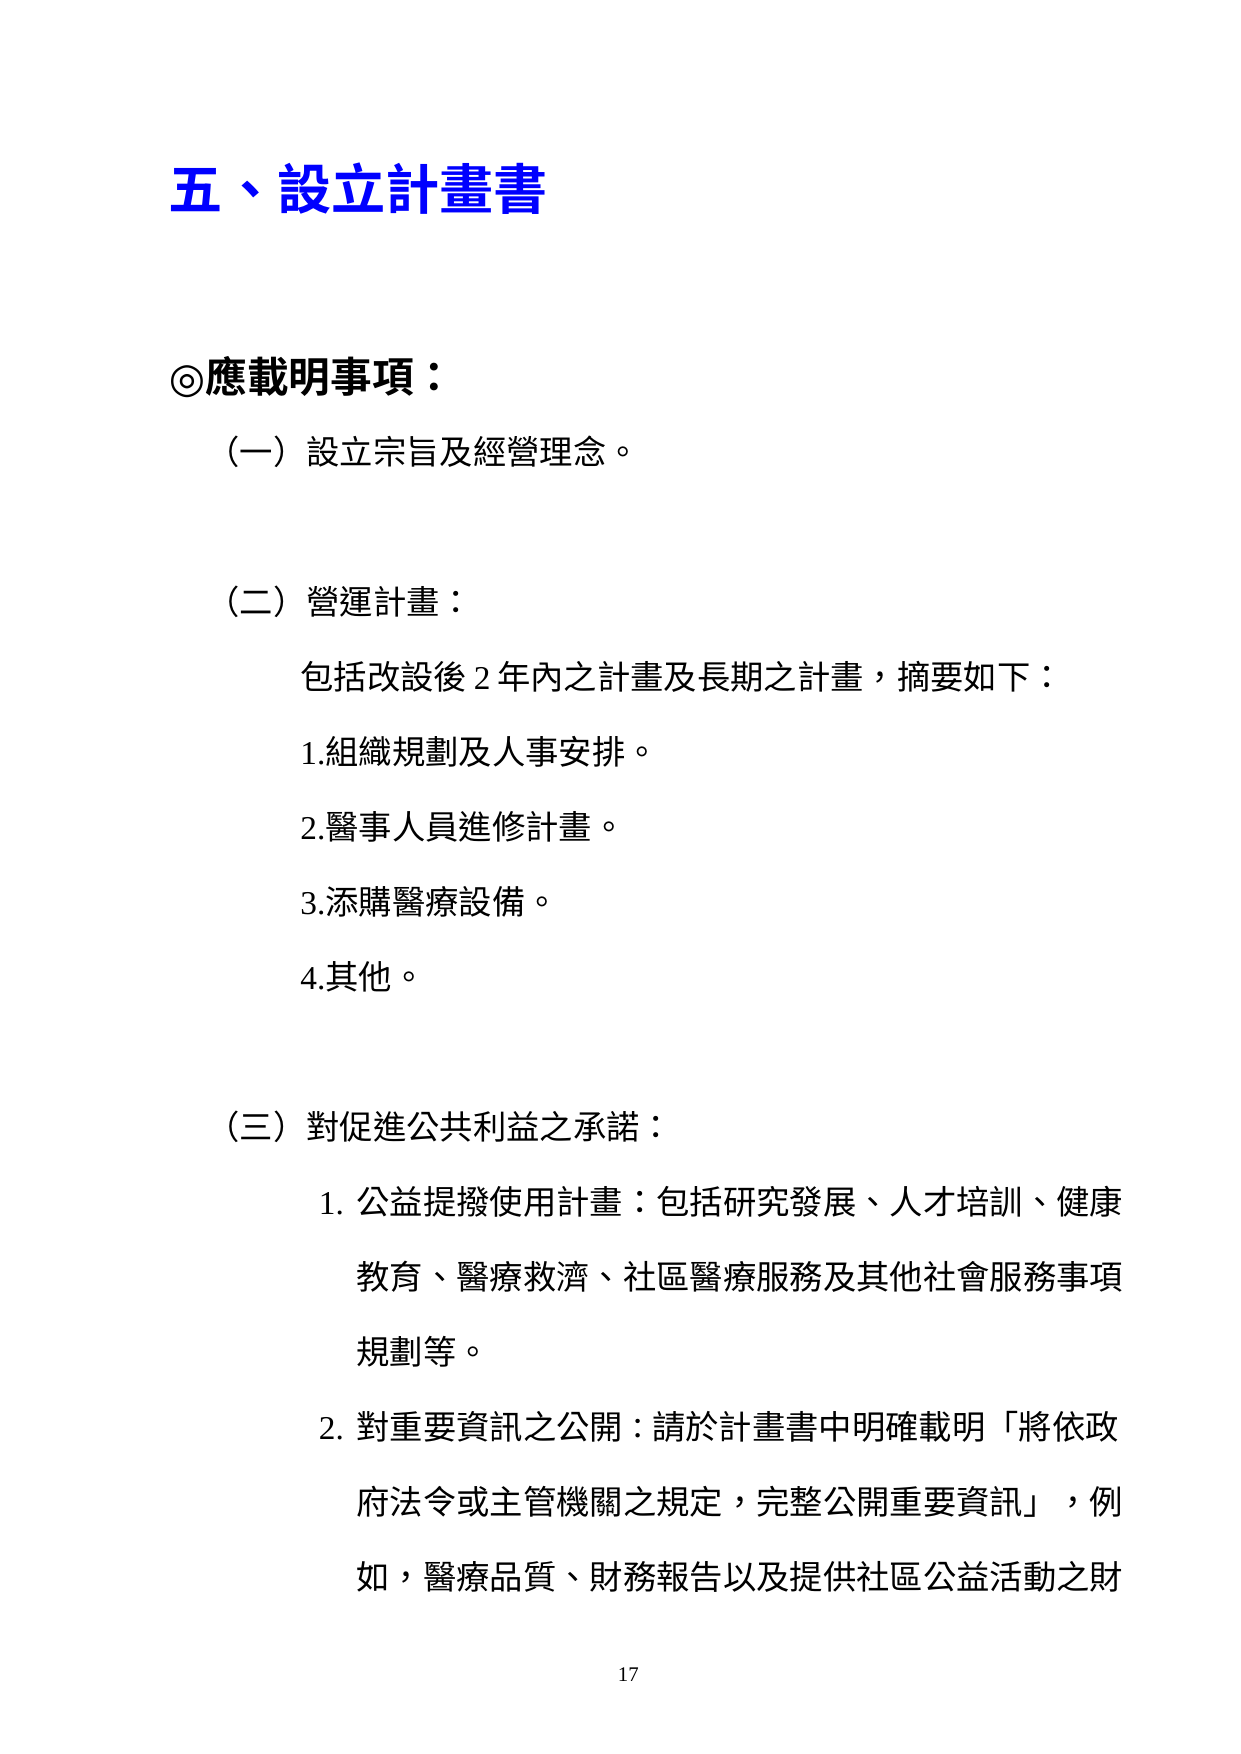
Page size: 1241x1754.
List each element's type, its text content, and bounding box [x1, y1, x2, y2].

text 1.組織規劃及人事安排。 [300, 712, 1125, 787]
text （一）設立宗旨及經營理念。 [206, 412, 1125, 487]
text 2.醫事人員進修計畫。 [300, 787, 1125, 862]
text （二）營運計畫： [206, 562, 1125, 637]
list 公益提撥使用計畫：包括研究發展、人才培訓、健康教育、醫療救濟、社區醫療服務及其他社會服務事項規劃等。 [319, 1162, 1125, 1387]
text （三）對促進公共利益之承諾： [206, 1087, 1125, 1162]
text ◎應載明事項： [169, 337, 1125, 412]
text 3.添購醫療設備。 [300, 862, 1125, 937]
text 五、設立計畫書 [169, 146, 1125, 225]
text 4.其他。 [300, 937, 1125, 1012]
text 包括改設後2年內之計畫及長期之計畫，摘要如下： [300, 637, 1125, 712]
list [319, 1387, 1125, 1612]
